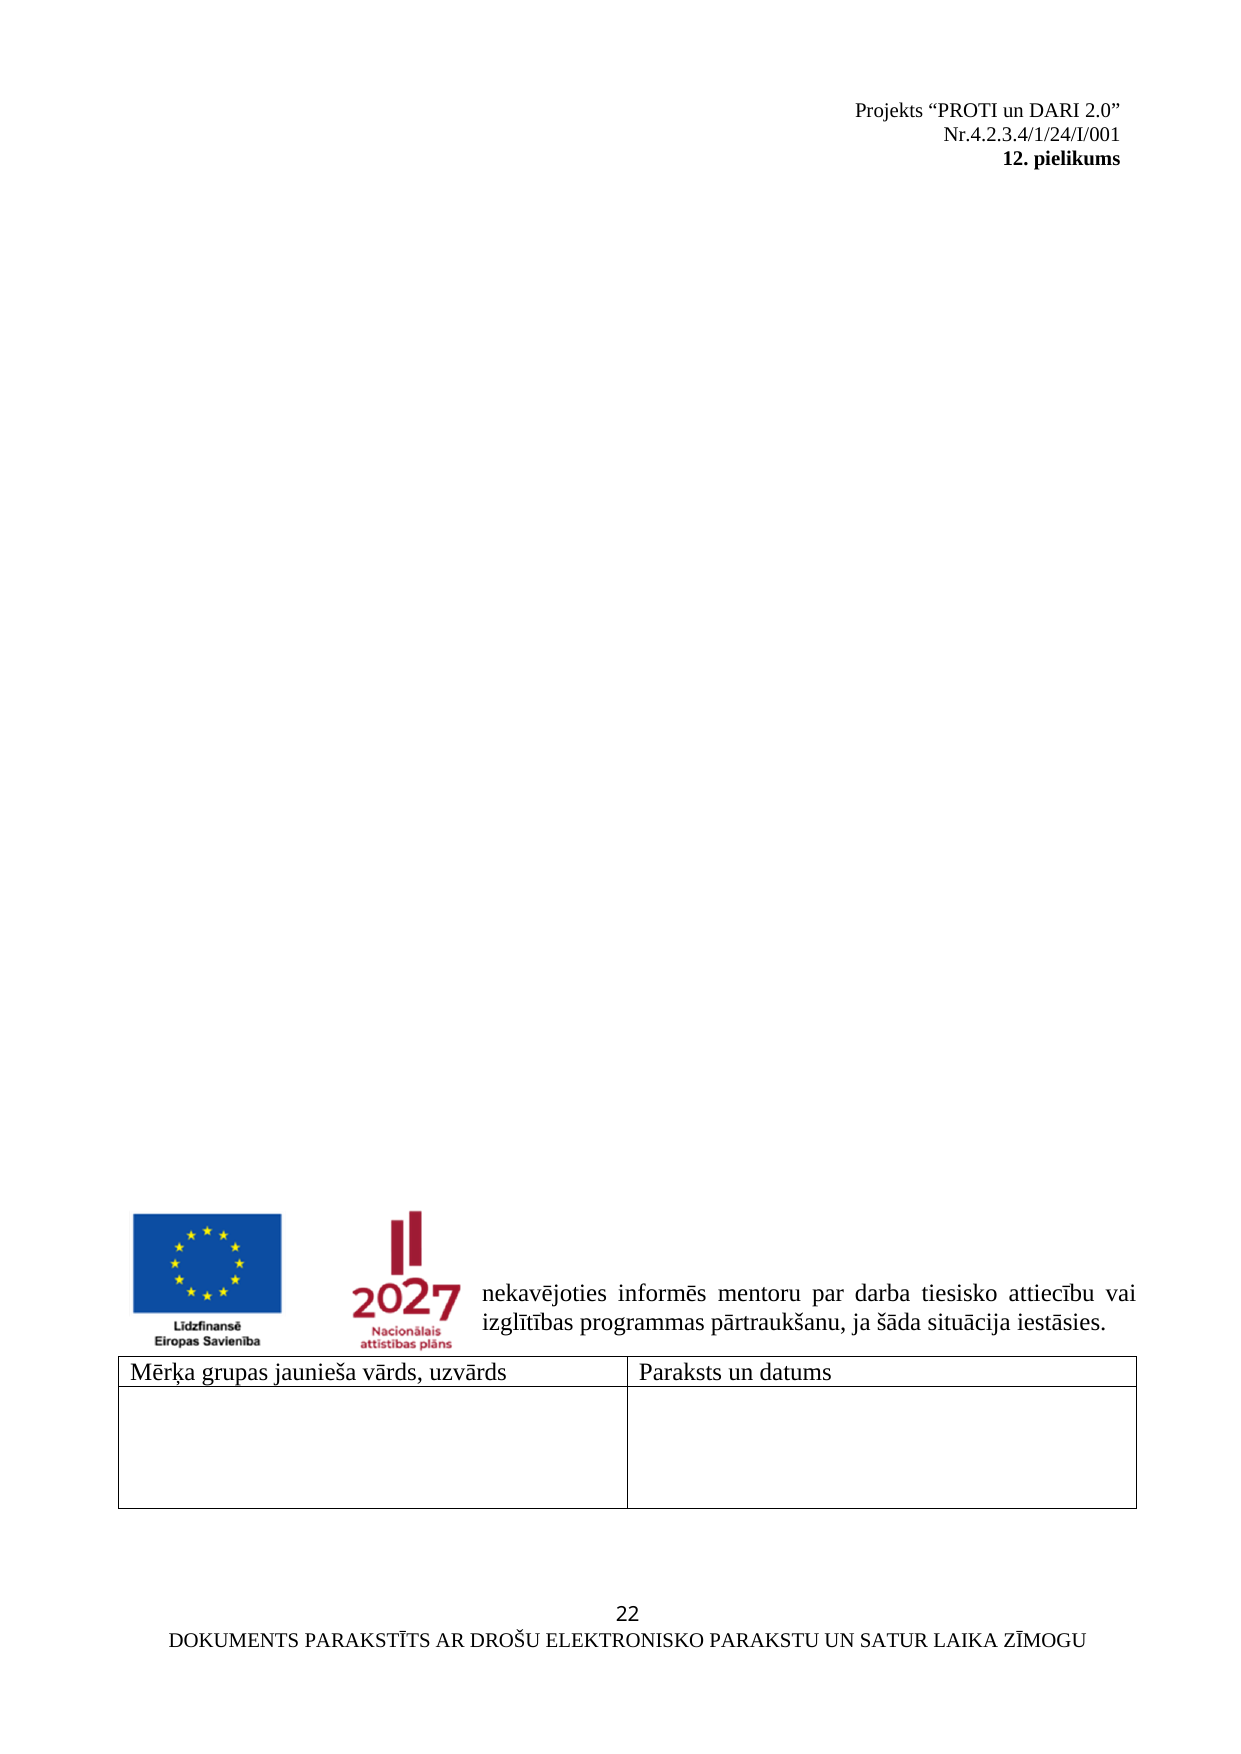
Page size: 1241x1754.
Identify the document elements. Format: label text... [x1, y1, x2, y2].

picture [126, 1335, 464, 1352]
table_cell [119, 1387, 627, 1507]
picture [126, 1208, 464, 1278]
table_header Paraksts un datums [628, 1357, 1136, 1386]
text Mērķa grupas jaunietis ar savu parakstu apliecina, ka pēcprogrammas mentoringa atbalsta sniegšanas periodā būs iesaistījies formālās izglītības apguvē/ nodarbinātībā (atbilstošo pasvītrot), vai nekavējoties informēs mentoru par darba tiesisko attiecību vai izglītības programmas pārtraukšanu, ja šāda situācija iestāsies. [118, 1278, 1137, 1335]
table_header Mērķa grupas jaunieša vārds, uzvārds [119, 1357, 627, 1386]
table_cell [628, 1387, 1136, 1507]
